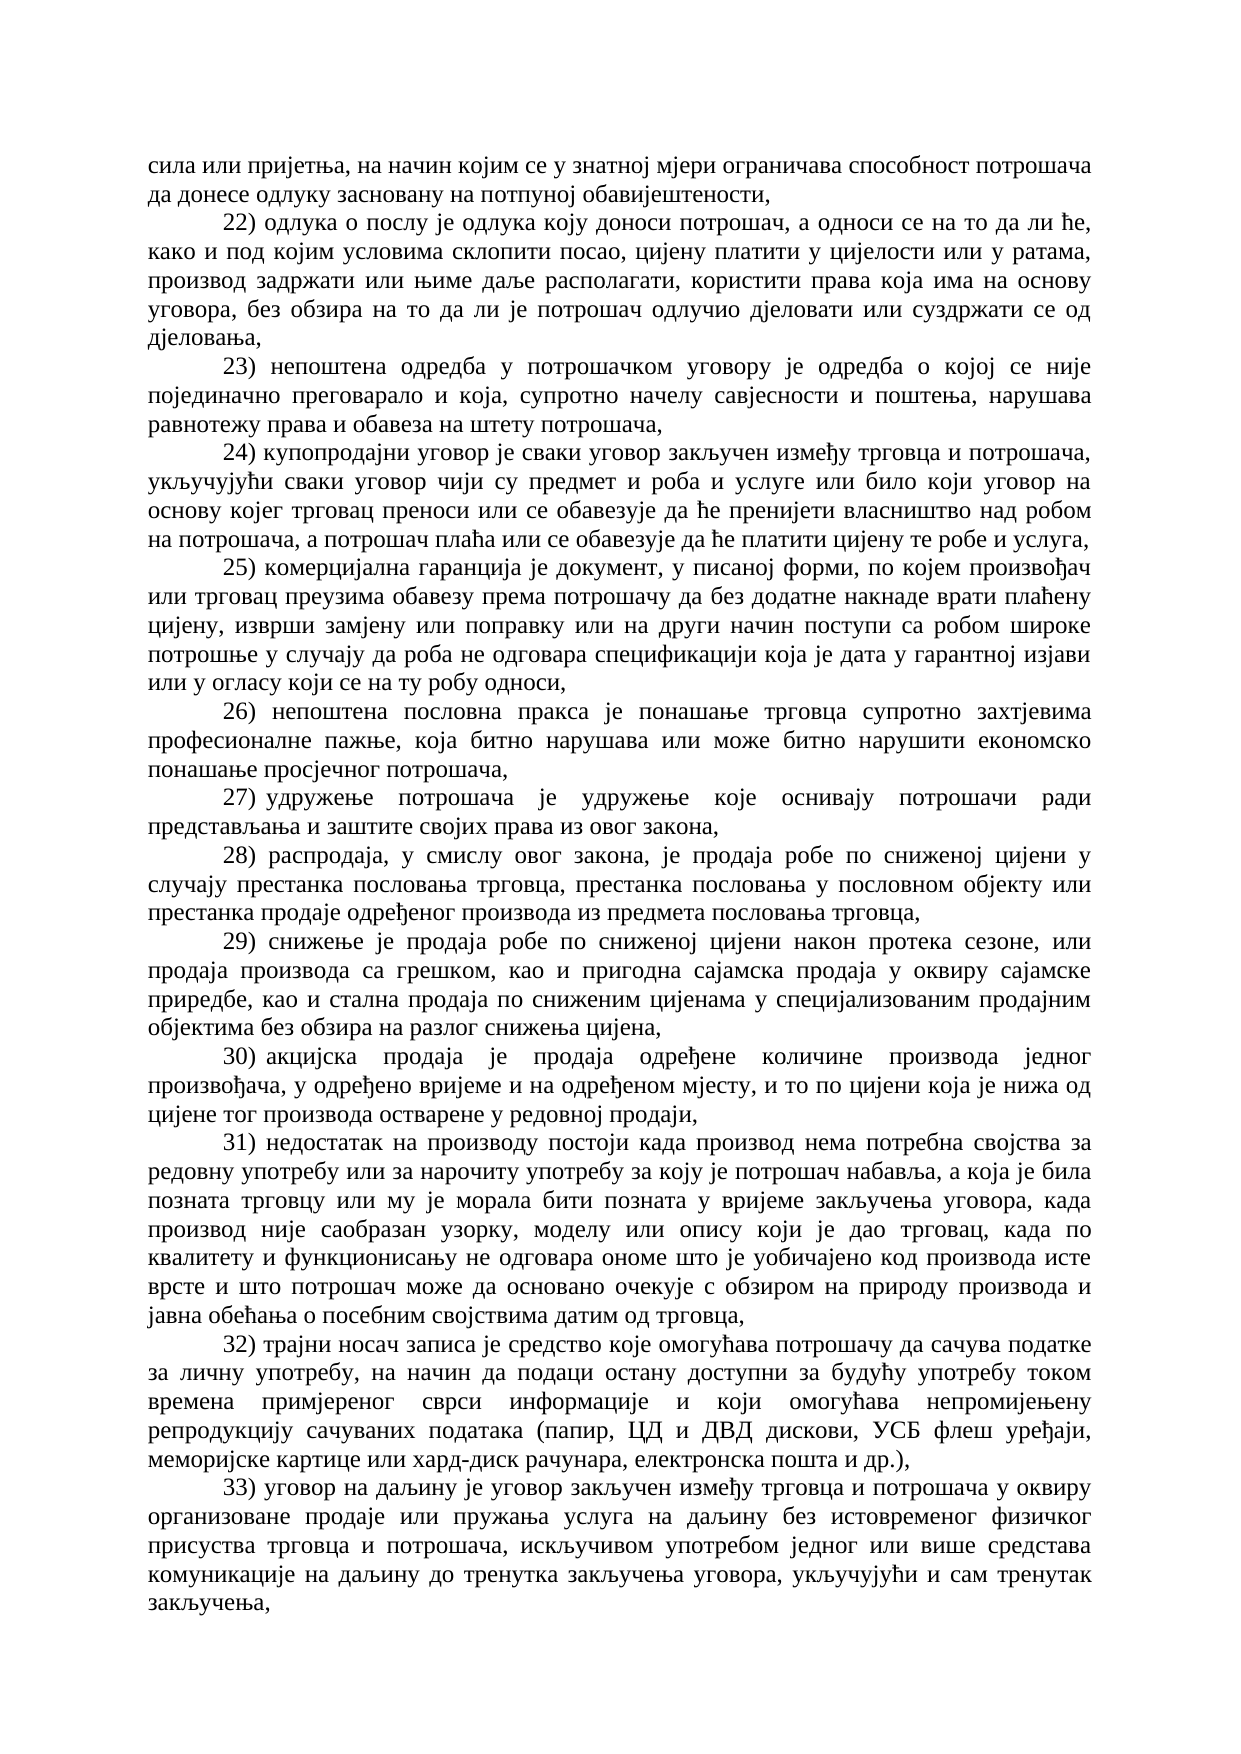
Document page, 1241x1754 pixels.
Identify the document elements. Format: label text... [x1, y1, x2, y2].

text 25) комерцијална гаранција је документ, у писаној форми, по којем произвођач или трговац преузима обавезу према потрошачу да без додатне накнаде врати плаћену цијену, изврши замјену или поправку или на други начин поступи са робом широке потрошње у случају да роба не одговара спецификацији која је дата у гарантној изјави или у огласу који се на ту робу односи, [148, 552, 1092, 696]
text 32) трајни носач записа је средство које омогућава потрошачу да сачува податке за личну употребу, на начин да подаци остану доступни за будућу употребу током времена примјереног сврси информације и који омогућава непромијењену репродукцију сачуваних података (папир, ЦД и ДВД дискови, УСБ флеш уређаји, меморијске картице или хард-диск рачунара, електронска пошта и др.), [148, 1329, 1092, 1472]
text 29) снижење је продаја робе по сниженој цијени након протека сезоне, или продаја производа са грешком, као и пригодна сајамска продаја у оквиру сајамске приредбе, као и стална продаја по сниженим цијенама у специјализованим продајним објектима без обзира на разлог снижења цијена, [148, 926, 1092, 1041]
text 28) распродаја, у смислу овог закона, је продаја робе по сниженој цијени у случају престанка пословања трговца, престанка пословања у пословном објекту или престанка продаје одређеног производа из предмета пословања трговца, [148, 840, 1092, 926]
text 31) недостатак на производу постоји када производ нема потребна својства за редовну употребу или за нарочиту употребу за коју је потрошач набавља, а која је била позната трговцу или му је морала бити позната у вријеме закључења уговора, када производ није саобразан узорку, моделу или опису који је дао трговац, када по квалитету и функционисању не одговара ономе што је уобичајено код производа исте врсте и што потрошач може да основано очекује с обзиром на природу производа и јавна обећања о посебним својствима датим од трговца, [148, 1127, 1092, 1329]
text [148, 150, 1092, 207]
text 23) непоштена одредба у потрошачком уговору је одредба о којој се није појединачно преговарало и која, супротно начелу савјесности и поштења, нарушава равнотежу права и обавеза на штету потрошача, [148, 351, 1092, 437]
text 33) уговор на даљину је уговор закључен између трговца и потрошача у оквиру организоване продаје или пружања услуга на даљину без истовременог физичког присуства трговца и потрошача, искључивом употребом једног или више средстава комуникације на даљину до тренутка закључења уговора, укључујући и сам тренутак закључења, [148, 1472, 1092, 1616]
text 30) акцијска продаја је продаја одређене количине производа једног произвођача, у одређено вријеме и на одређеном мјесту, и то по цијени која је нижа од цијене тог производа остварене у редовној продаји, [148, 1041, 1092, 1127]
text 26) непоштена пословна пракса је понашање трговца супротно захтјевима професионалне пажње, која битно нарушава или може битно нарушити економско понашање просјечног потрошача, [148, 696, 1092, 782]
text 27) удружење потрошача је удружење које оснивају потрошачи ради представљања и заштите својих права из овог закона, [148, 782, 1092, 840]
text 24) купопродајни уговор је сваки уговор закључен између трговца и потрошача, укључујући сваки уговор чији су предмет и роба и услуге или било који уговор на основу којег трговац преноси или се обавезује да ће пренијети власништво над робом на потрошача, а потрошач плаћа или се обавезује да ће платити цијену те робе и услуга, [148, 437, 1092, 552]
text 22) одлука о послу је одлука коју доноси потрошач, а односи се на то да ли ће, како и под којим условима склопити посао, цијену платити у цијелости или у ратама, производ задржати или њиме даље располагати, користити права која има на основу уговора, без обзира на то да ли је потрошач одлучио дјеловати или суздржати се од дјеловања, [148, 207, 1092, 351]
